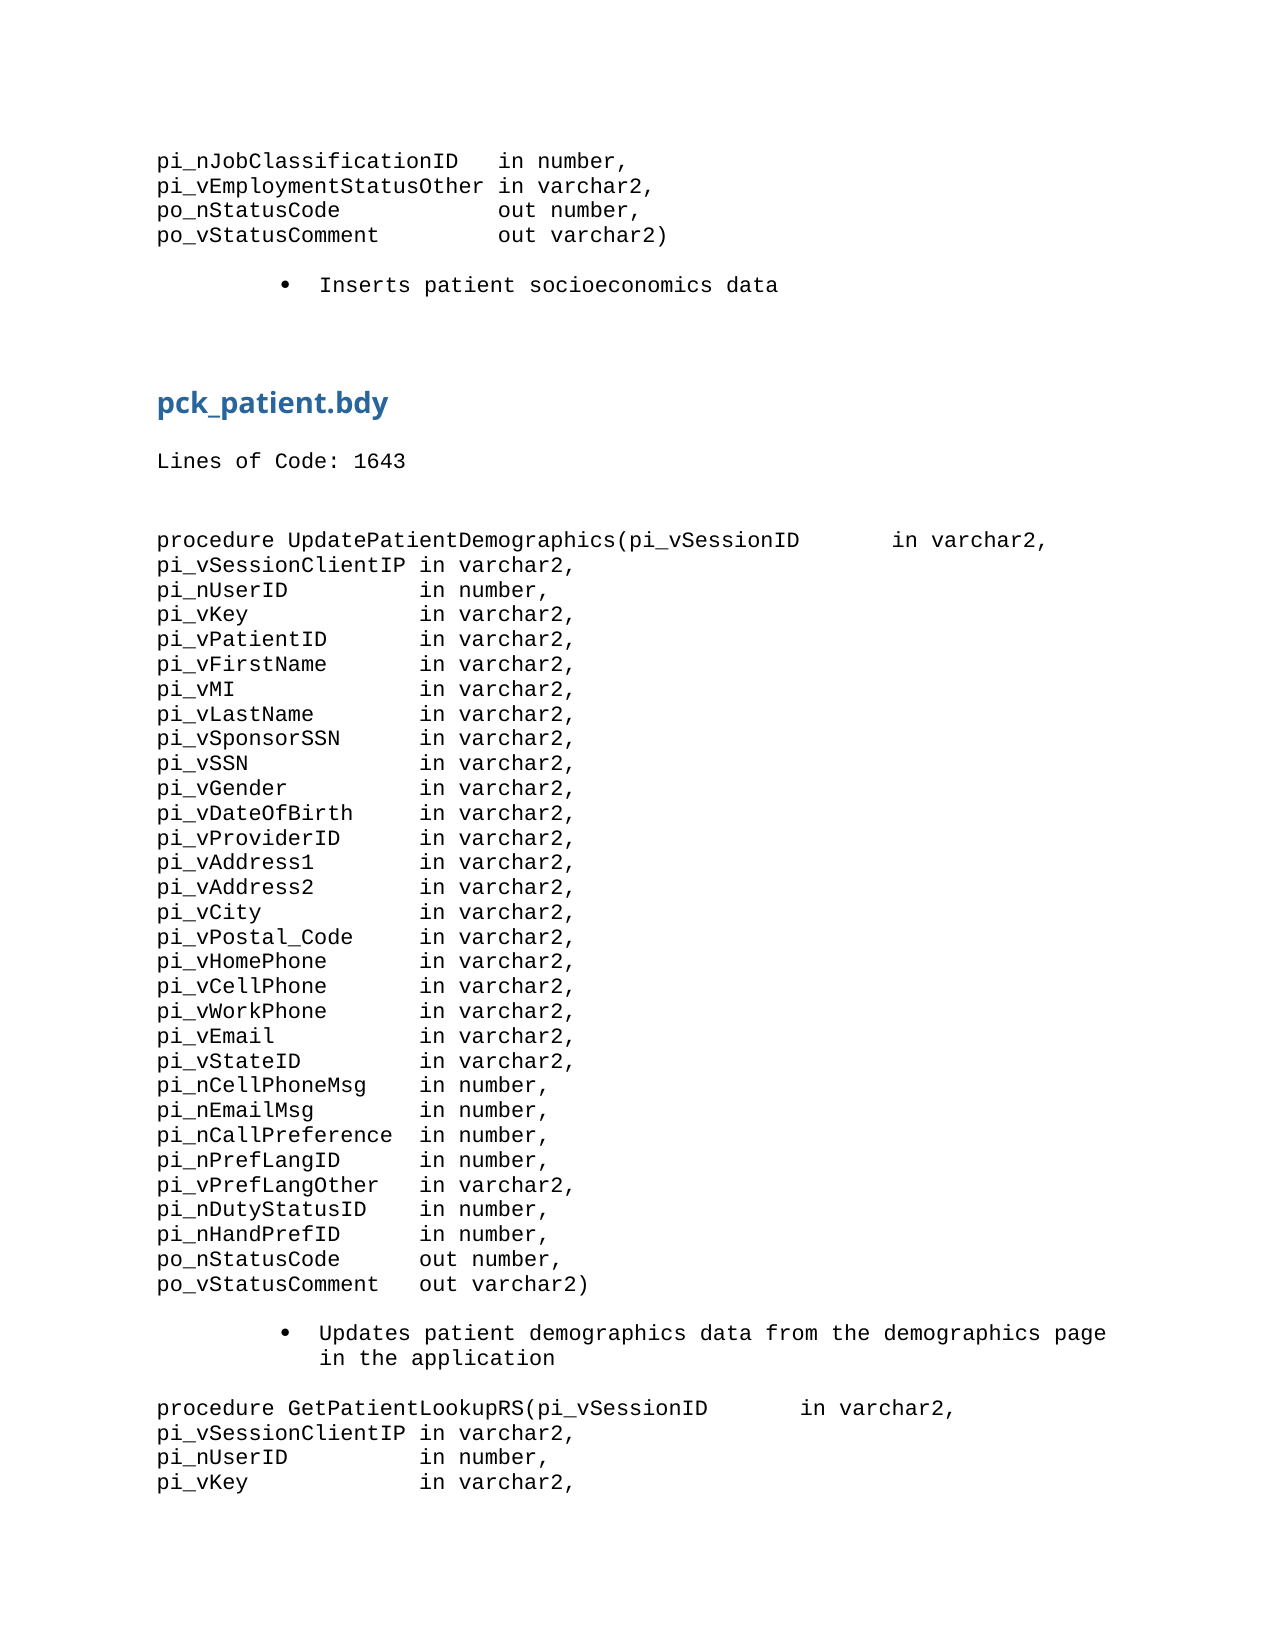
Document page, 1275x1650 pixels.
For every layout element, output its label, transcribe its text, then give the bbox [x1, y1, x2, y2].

text Lines of Code: 1643 [156, 450, 1118, 475]
text pi_vHomePhone in varchar2, [156, 951, 1118, 976]
text pi_nDutyStatusID in number, [156, 1199, 1118, 1223]
text pi_vEmail in varchar2, [156, 1025, 1118, 1050]
text pi_nCellPhoneMsg in number, [156, 1075, 1118, 1099]
text pi_nHandPrefID in number, [156, 1223, 1118, 1248]
text pi_vMI in varchar2, [156, 678, 1118, 703]
text pi_vSSN in varchar2, [156, 752, 1118, 777]
text pi_vLastName in varchar2, [156, 703, 1118, 728]
text pi_vProviderID in varchar2, [156, 827, 1118, 852]
text pi_vDateOfBirth in varchar2, [156, 802, 1118, 827]
text pi_vEmploymentStatusOther in varchar2, [156, 175, 1118, 199]
subtitle pck_patient.bdy [156, 382, 1118, 422]
text pi_vSponsorSSN in varchar2, [156, 728, 1118, 752]
text pi_vSessionClientIP in varchar2, [156, 1422, 1118, 1447]
text pi_vWorkPhone in varchar2, [156, 1000, 1118, 1025]
text pi_nUserID in number, [156, 579, 1118, 604]
text pi_vPostal_Code in varchar2, [156, 926, 1118, 951]
text pi_nCallPreference in number, [156, 1124, 1118, 1149]
text pi_vGender in varchar2, [156, 777, 1118, 802]
list Inserts patient socioeconomics data [281, 274, 1118, 299]
text pi_nJobClassificationID in number, [156, 150, 1118, 175]
text procedure GetPatientLookupRS(pi_vSessionID in varchar2, [156, 1397, 1118, 1422]
text pi_vFirstName in varchar2, [156, 653, 1118, 678]
text po_vStatusComment out varchar2) [156, 1273, 1118, 1298]
text po_nStatusCode out number, [156, 199, 1118, 224]
text pi_vKey in varchar2, [156, 1471, 1118, 1496]
text pi_vSessionClientIP in varchar2, [156, 554, 1118, 579]
text po_nStatusCode out number, [156, 1248, 1118, 1273]
text pi_vStateID in varchar2, [156, 1050, 1118, 1075]
text pi_nEmailMsg in number, [156, 1099, 1118, 1124]
text pi_vPrefLangOther in varchar2, [156, 1174, 1118, 1199]
text pi_vAddress1 in varchar2, [156, 852, 1118, 876]
text po_vStatusComment out varchar2) [156, 224, 1118, 249]
text pi_vCellPhone in varchar2, [156, 976, 1118, 1000]
text pi_nUserID in number, [156, 1447, 1118, 1471]
text pi_vPatientID in varchar2, [156, 628, 1118, 653]
list Updates patient demographics data from the demographics page in the application [281, 1323, 1118, 1372]
text procedure UpdatePatientDemographics(pi_vSessionID in varchar2, [156, 529, 1118, 554]
text pi_vKey in varchar2, [156, 604, 1118, 628]
text pi_nPrefLangID in number, [156, 1149, 1118, 1174]
text pi_vCity in varchar2, [156, 901, 1118, 926]
text pi_vAddress2 in varchar2, [156, 876, 1118, 901]
